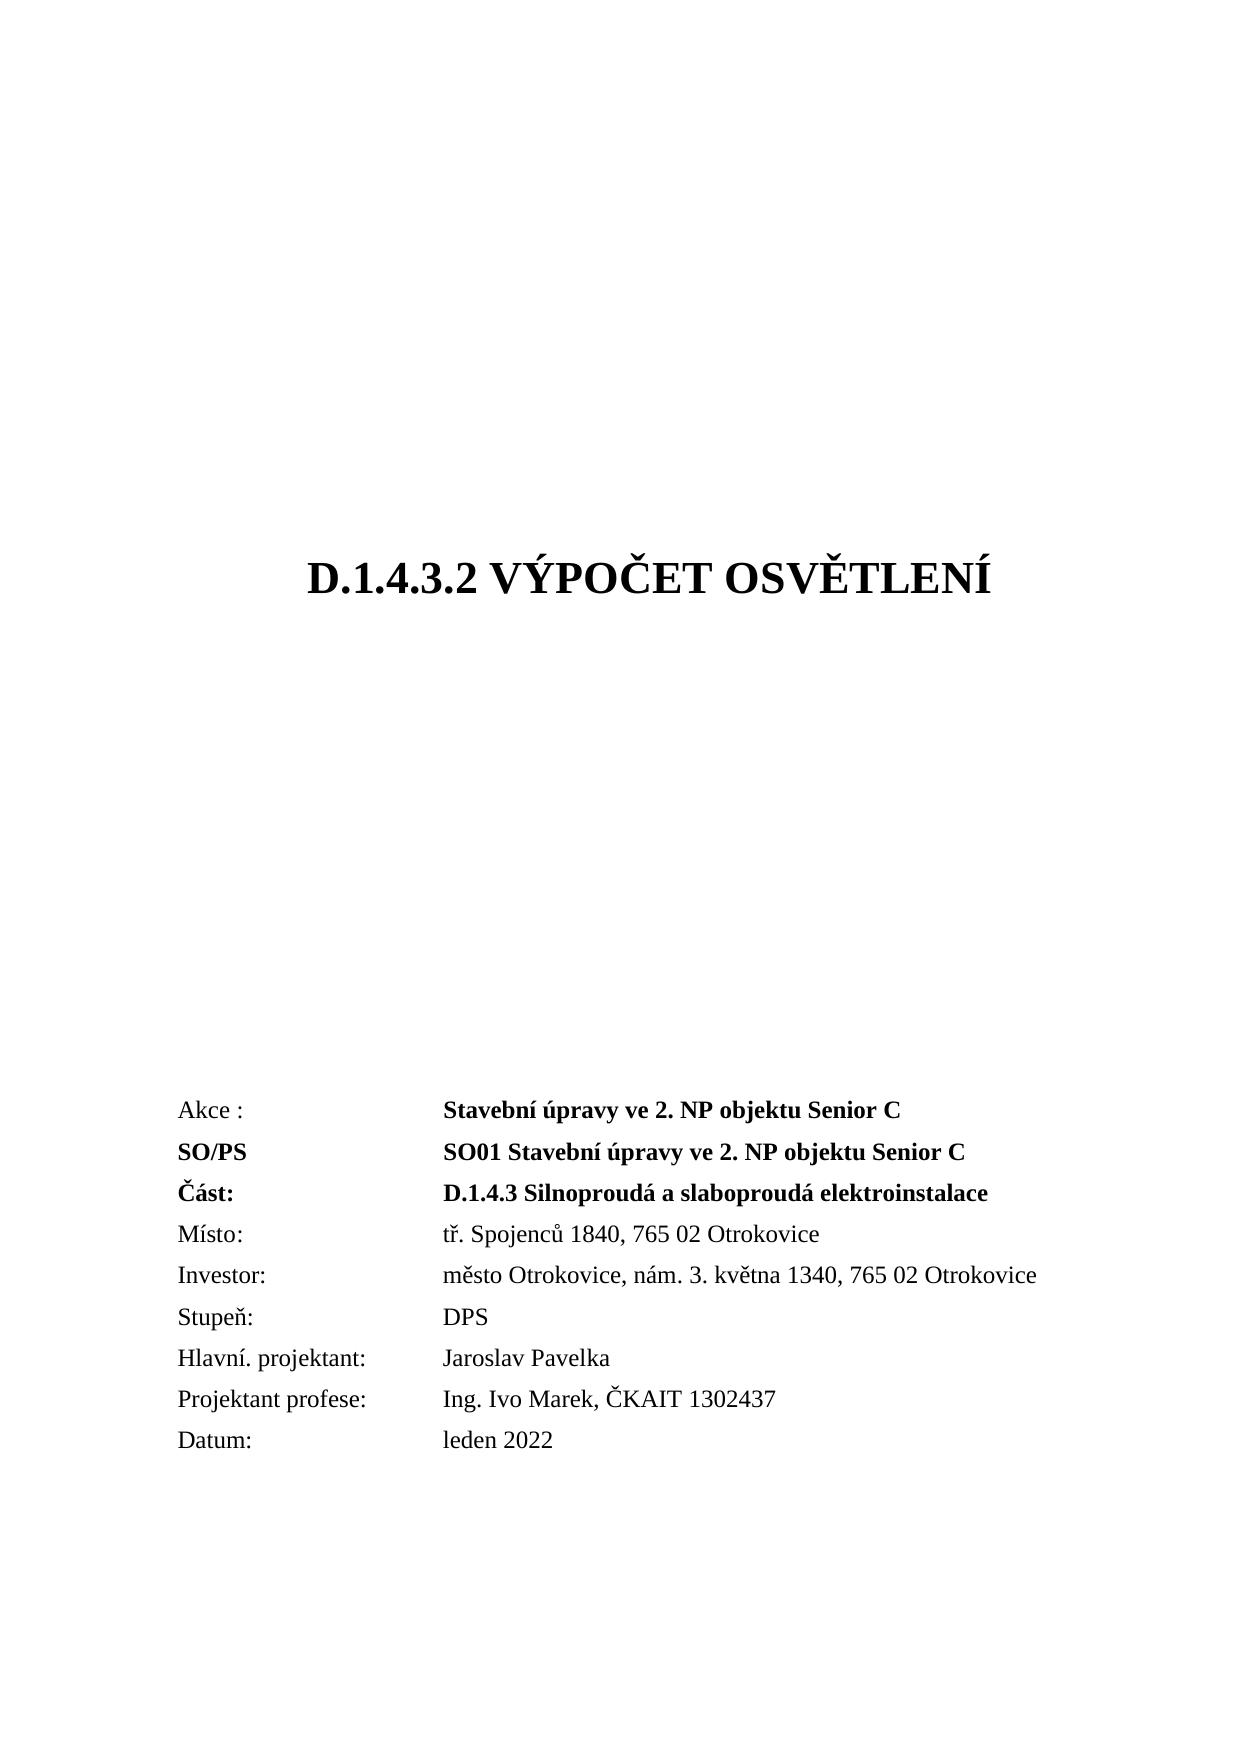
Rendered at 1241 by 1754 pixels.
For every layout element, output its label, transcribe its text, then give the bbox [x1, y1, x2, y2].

text SO/PS SO01 Stavební úpravy ve 2. NP objektu Senior C [177, 1137, 1122, 1166]
text Datum: leden 2022 [177, 1426, 1122, 1454]
text D.1.4.3.2 Výpočet osvětlení [148, 550, 1152, 603]
text Část: D.1.4.3 Silnoproudá a slaboproudá elektroinstalace [177, 1178, 1122, 1207]
text Místo : tř. Spojenců 1840, 765 02 Otrokovice [177, 1219, 1122, 1248]
text Hlavní. projektant: Jaroslav Pavelka [177, 1343, 1122, 1372]
text Projektant profese: Ing. Ivo Marek, ČKAIT 1302437 [177, 1384, 1122, 1413]
text Investor: město Otrokovice, nám. 3. května 1340, 765 02 Otrokovice [177, 1261, 1122, 1289]
text Akce : Stavební úpravy ve 2. NP objektu Senior C [177, 1096, 1122, 1124]
text Stupeň: DPS [177, 1302, 1122, 1331]
